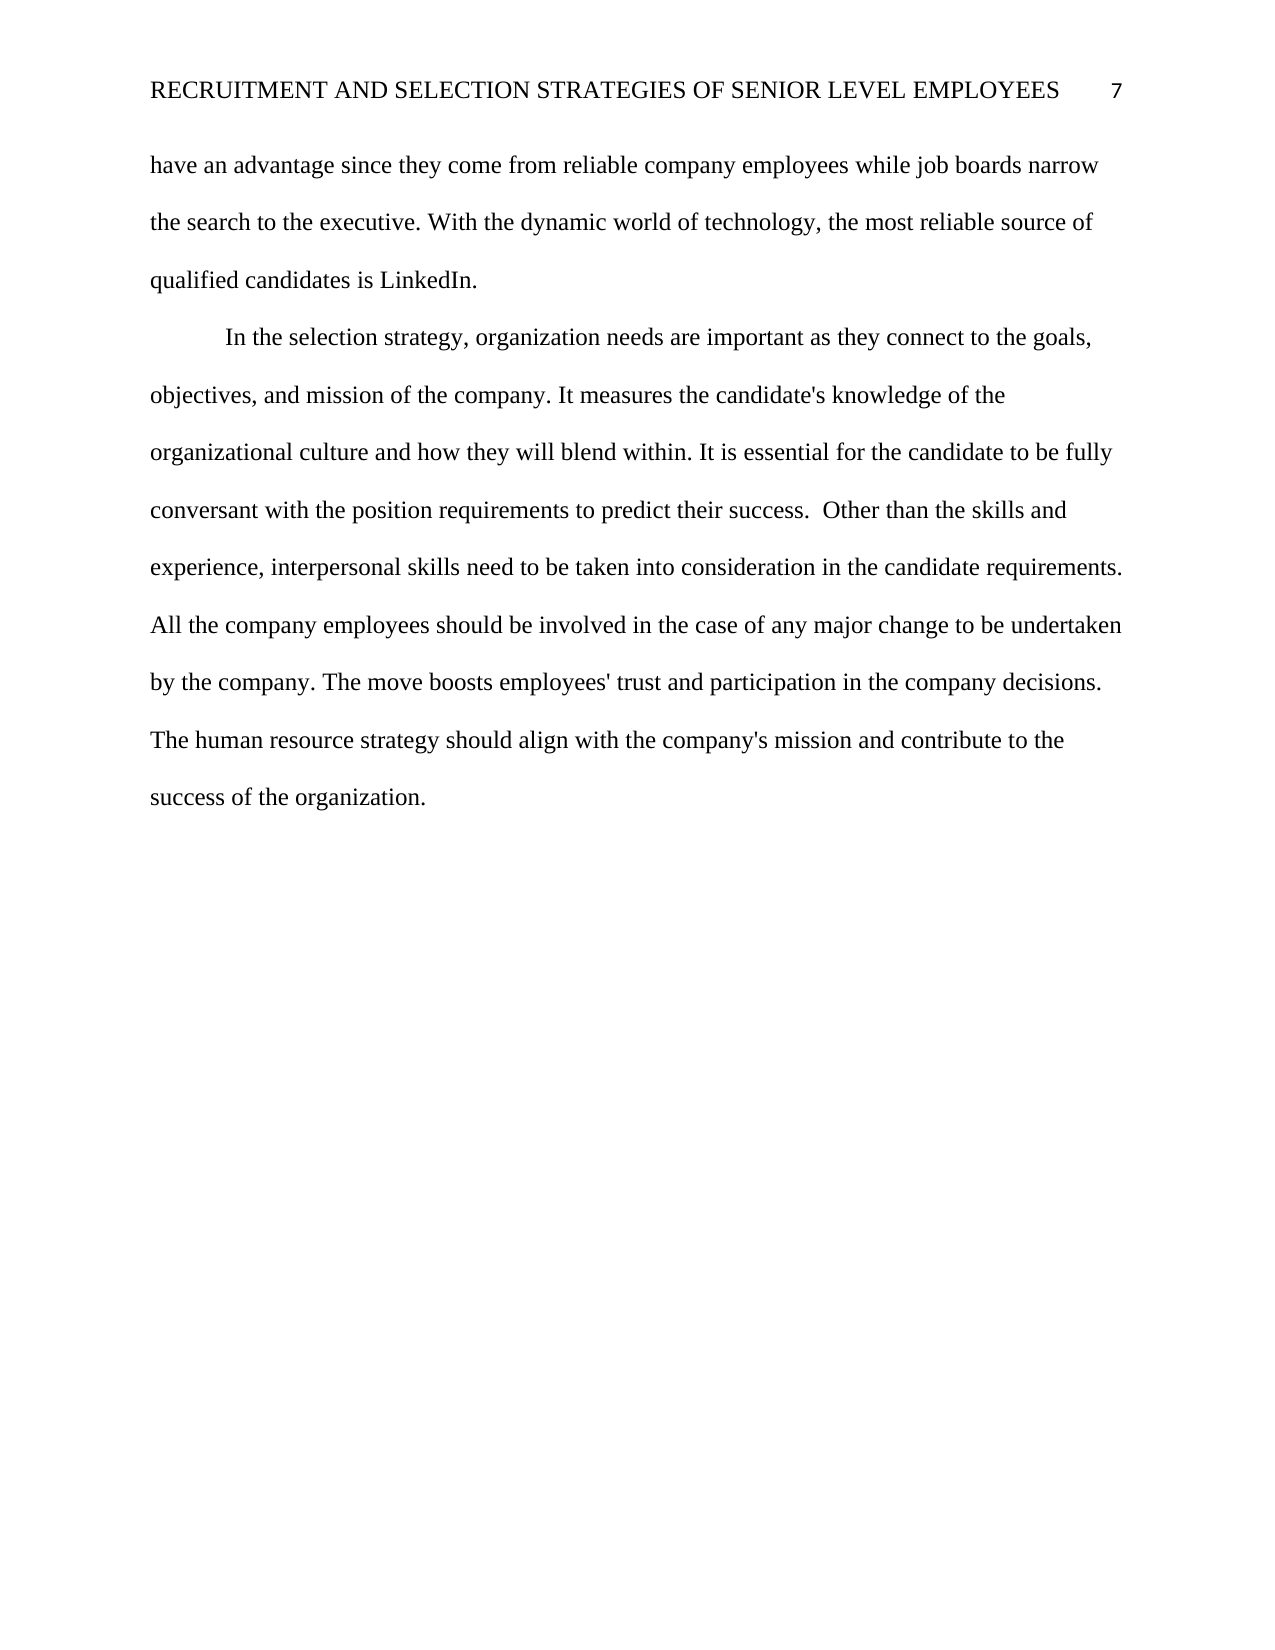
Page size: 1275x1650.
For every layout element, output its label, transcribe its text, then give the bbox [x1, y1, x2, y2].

text In the selection strategy, organization needs are important as they connect to the goals, objectives, and mission of the company. It measures the candidate's knowledge of the organizational culture and how they will blend within. It is essential for the candidate to be fully conversant with the position requirements to predict their success. Other than the skills and experience, interpersonal skills need to be taken into consideration in the candidate requirements. All the company employees should be involved in the case of any major change to be undertaken by the company. The move boosts employees' trust and participation in the company decisions. The human resource strategy should align with the company's mission and contribute to the success of the organization. [150, 322, 1125, 811]
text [150, 150, 1125, 294]
